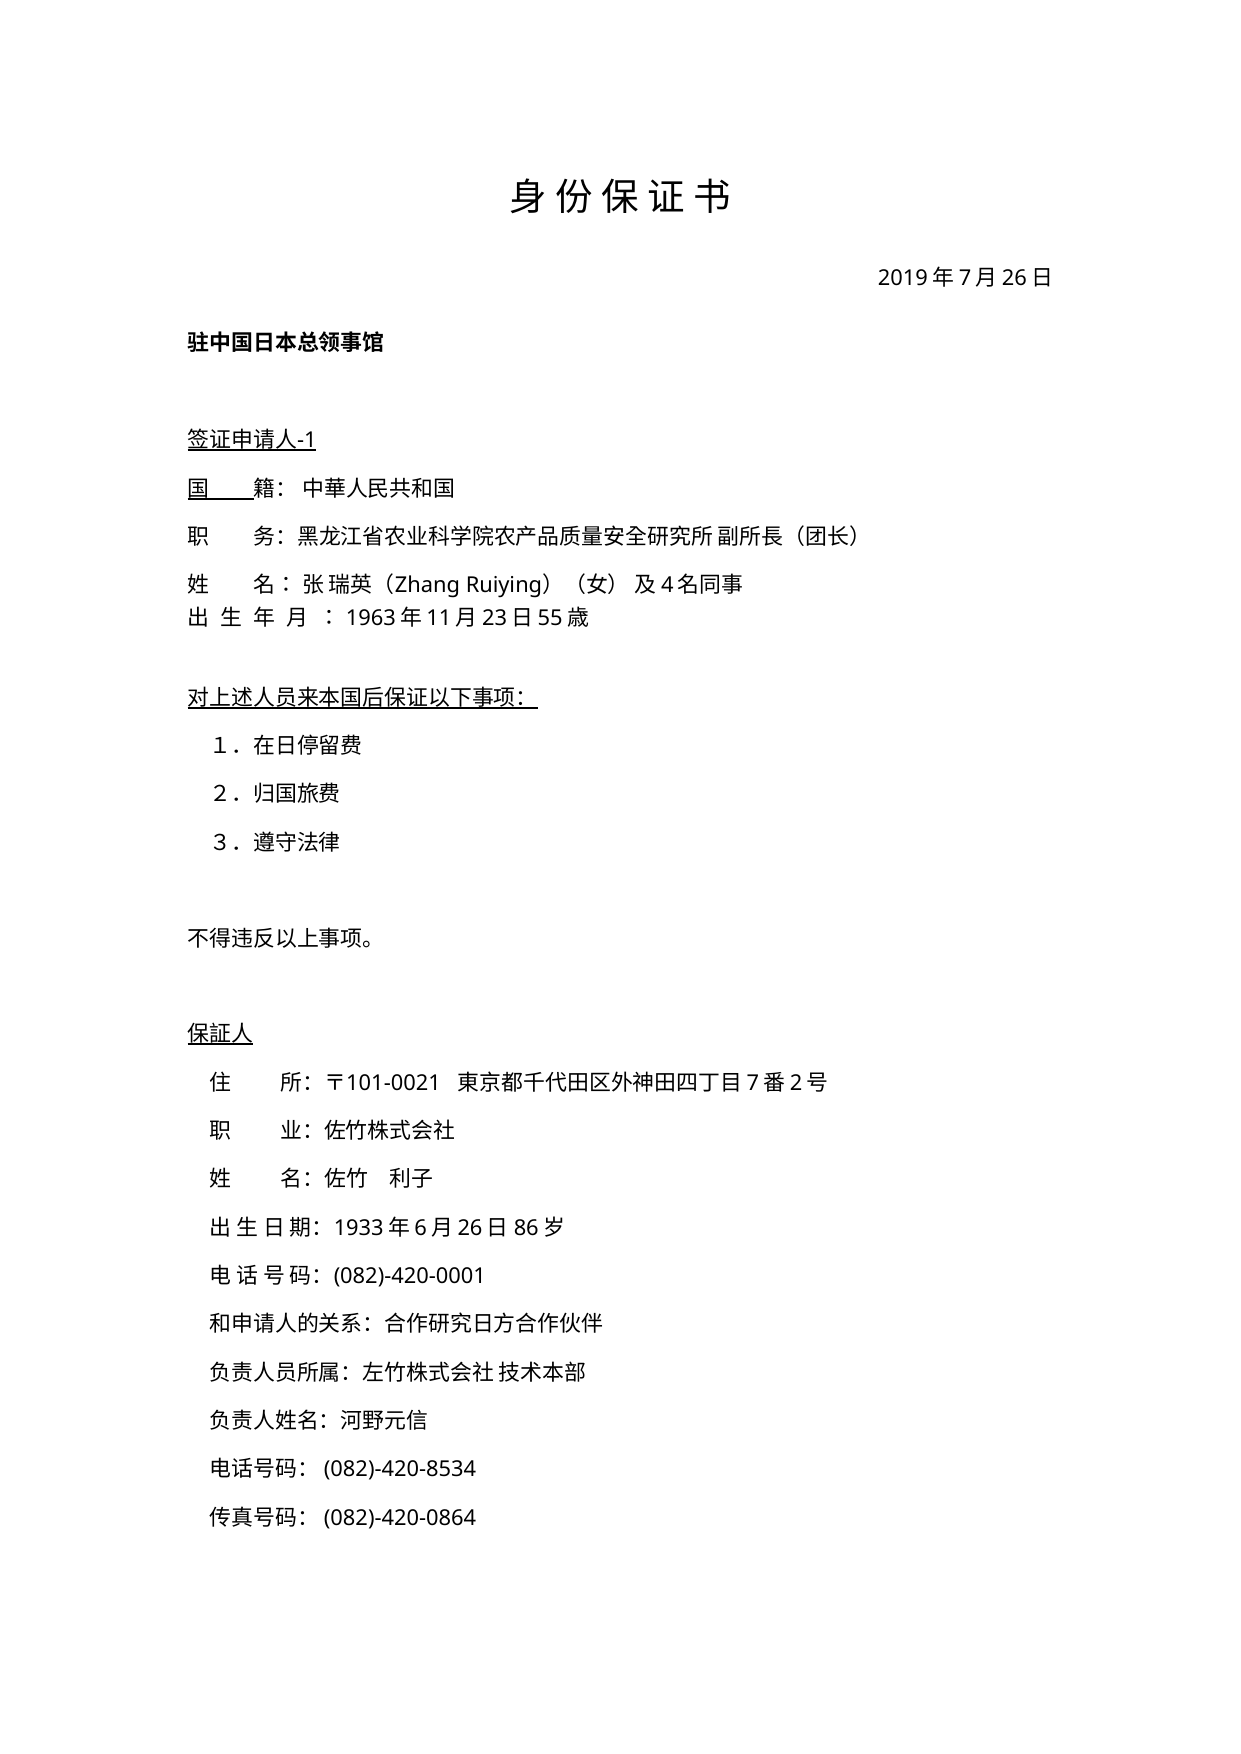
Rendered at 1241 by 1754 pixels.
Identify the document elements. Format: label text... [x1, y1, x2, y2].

text ３．遵守法律 [187, 824, 1053, 857]
text 职 务：黑龙江省农业科学院农产品质量安全研究所 副所長（团长） [187, 519, 1053, 551]
text ２．归国旅费 [209, 776, 1053, 808]
text 2019年7月26日 [187, 259, 1053, 292]
text 住 所：〒101-0021 東京都千代田区外神田四丁目7番2号 [187, 1064, 1053, 1097]
text １．在日停留费 [209, 728, 1053, 760]
text 电话号码： (082)-420-8534 [187, 1451, 1053, 1483]
text 身 份 保 证 书 [187, 162, 1053, 227]
text 签证申请人-1 [187, 422, 1053, 454]
text 国 籍： 中華人民共和国 [187, 470, 1053, 503]
text 驻中国日本总领事馆 [187, 324, 1053, 357]
text 和申请人的关系：合作研究日方合作伙伴 [187, 1306, 1053, 1338]
text 对上述人员来本国后保证以下事项： [187, 679, 1053, 712]
text 负责人姓名：河野元信 [187, 1402, 1053, 1435]
text 负责人员所属：左竹株式会社 技术本部 [187, 1354, 1053, 1387]
text 电 话 号 码：(082)-420-0001 [187, 1257, 1053, 1290]
text 职 业：佐竹株式会社 [209, 1112, 1053, 1145]
text 出 生 日 期：1933年6月26日 86岁 [187, 1209, 1053, 1242]
text 出生年月： 1963年11月23日55歳 [187, 599, 1053, 632]
text 姓 名：佐竹 利子 [187, 1161, 1053, 1193]
text 不得违反以上事项。 [187, 920, 1053, 953]
text 保証人 [187, 1016, 1053, 1048]
text 姓 名： 张 瑞英（Zhang Ruiying）（女） 及4名同事 [187, 567, 1053, 599]
text 传真号码： (082)-420-0864 [187, 1499, 1053, 1532]
